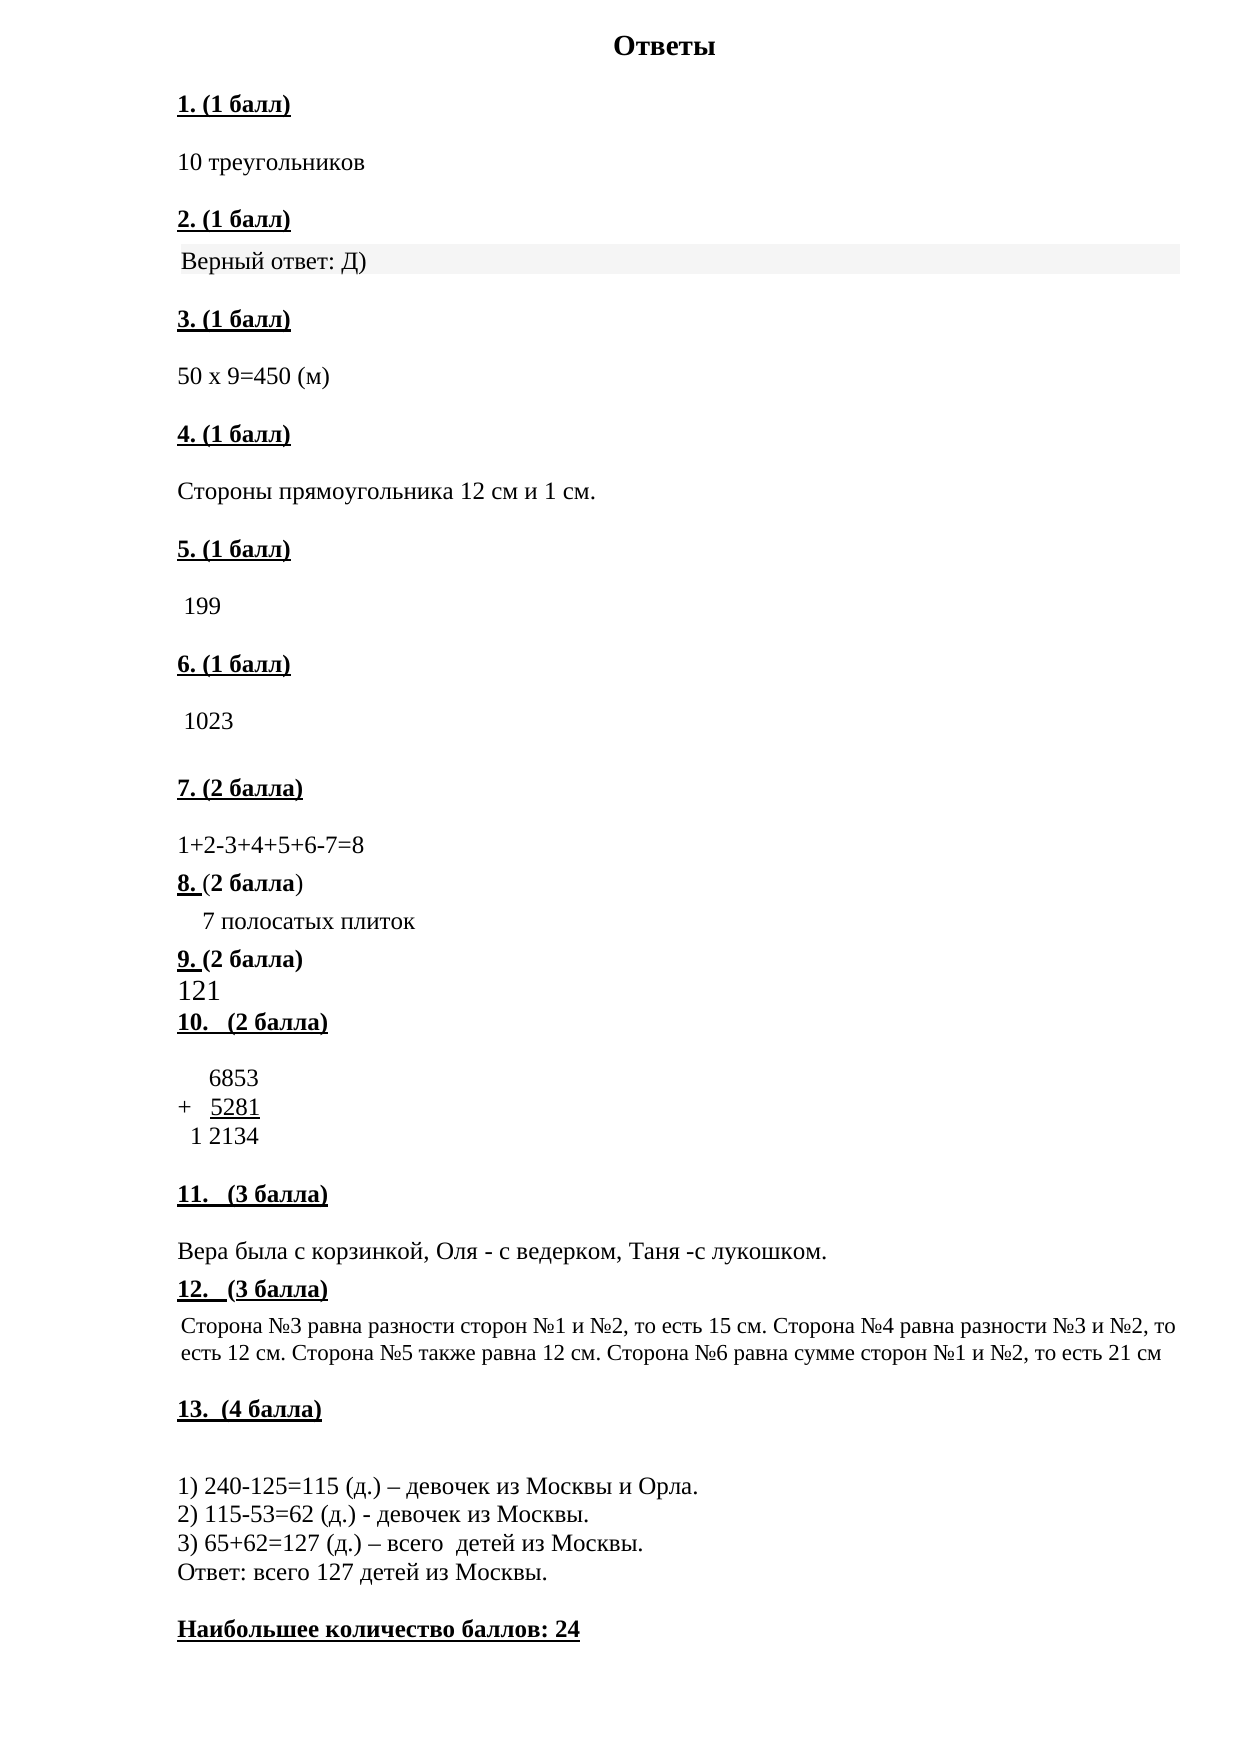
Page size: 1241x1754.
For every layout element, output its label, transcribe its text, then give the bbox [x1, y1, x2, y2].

list 65+62=127 (д.) – всего детей из Москвы. [177, 1528, 1180, 1557]
list (3 балла) [177, 1274, 1180, 1303]
text Стороны прямоугольника 12 см и 1 см. [177, 476, 1180, 504]
list (2 балла) [177, 773, 1180, 801]
text 1023 [183, 706, 1180, 734]
list (2 балла) [177, 868, 1180, 897]
text 199 [183, 591, 1180, 619]
list (1 балл) [177, 89, 1180, 118]
text + 5281 [77, 1092, 260, 1121]
list (1 балл) [177, 419, 1180, 447]
subtitle Ответы [181, 28, 1147, 61]
list (2 балла) [177, 1007, 1180, 1035]
text Наибольшее количество баллов: 24 [177, 1614, 1180, 1643]
text 1 2134 [77, 1121, 258, 1150]
list 7 полосатых плиток [202, 906, 1180, 935]
text 1+2-3+4+5+6-7=8 [177, 830, 1180, 858]
text 10 треугольников [177, 147, 1180, 175]
list Сторона №3 равна разности сторон №1 и №2, то есть 15 см. Сторона №4 равна разности №3 и №2, то есть 12 см. Сторона №5 также равна 12 см. Сторона №6 равна сумме сторон №1 и №2, то есть 21 см [181, 1312, 1180, 1365]
text Вера была с корзинкой, Оля - с ведерком, Таня -с лукошком. [177, 1236, 1180, 1265]
text 6853 [77, 1063, 258, 1092]
text 121 [177, 973, 1180, 1006]
text Ответ: всего 127 детей из Москвы. [177, 1557, 1180, 1586]
list (2 балла) [177, 944, 1180, 973]
text Верный ответ: Д) [181, 244, 1180, 274]
list (4 балла) [177, 1394, 1180, 1423]
text 50 х 9=450 (м) [177, 361, 1180, 389]
list (3 балла) [177, 1179, 1180, 1208]
list (1 балл) [177, 204, 1180, 233]
list (1 балл) [177, 304, 1180, 333]
list 240-125=115 (д.) – девочек из Москвы и Орла. [177, 1471, 1180, 1499]
list 115-53=62 (д.) - девочек из Москвы. [177, 1499, 1180, 1528]
list (1 балл) [177, 649, 1180, 677]
list (1 балл) [177, 534, 1180, 562]
